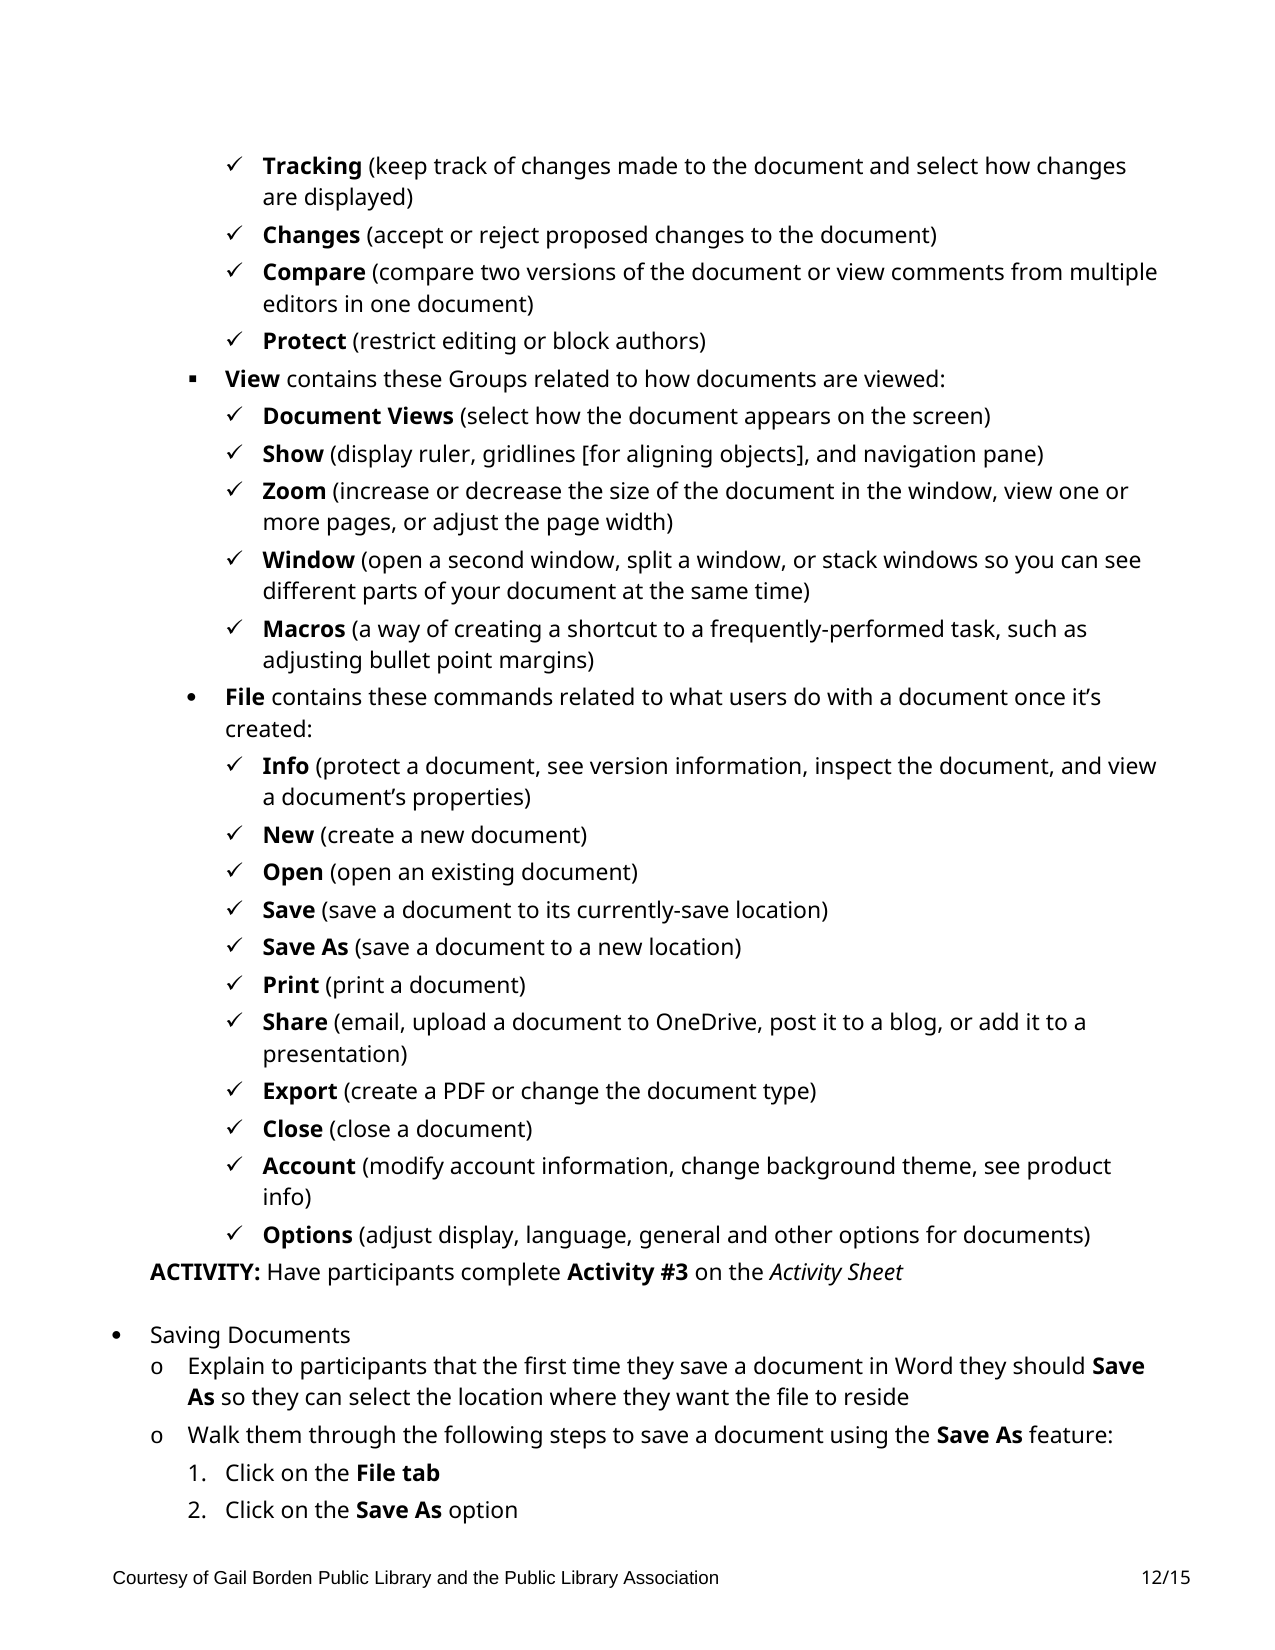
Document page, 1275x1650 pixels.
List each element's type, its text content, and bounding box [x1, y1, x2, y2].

list Share (email, upload a document to OneDrive, post it to a blog, or add it to a presentation) [225, 1006, 1162, 1069]
list Click on the File tab [187, 1456, 1162, 1488]
list Options (adjust display, language, general and other options for documents) [225, 1219, 1162, 1250]
list Walk them through the following steps to save a document using the Save As feature: [150, 1419, 1162, 1450]
list Info (protect a document, see version information, inspect the document, and view a document’s properties) [225, 750, 1162, 812]
list Export (create a PDF or change the document type) [225, 1075, 1162, 1106]
list Save (save a document to its currently-save location) [225, 894, 1162, 925]
list Protect (restrict editing or block authors) [225, 325, 1162, 356]
list Explain to participants that the first time they save a document in Word they should Save As so they can select the location where they want the file to reside [150, 1350, 1162, 1413]
text ACTIVITY: Have participants complete Activity #3 on the Activity Sheet [150, 1256, 1162, 1287]
list Print (print a document) [225, 969, 1162, 1000]
list View contains these Groups related to how documents are viewed: [187, 362, 1162, 394]
list Open (open an existing document) [225, 856, 1162, 887]
list Changes (accept or reject proposed changes to the document) [225, 219, 1162, 250]
list Window (open a second window, split a window, or stack windows so you can see different parts of your document at the same time) [225, 544, 1162, 606]
list Macros (a way of creating a shortcut to a frequently-performed task, such as adjusting bullet point margins) [225, 612, 1162, 675]
list Saving Documents [112, 1319, 1162, 1350]
list Save As (save a document to a new location) [225, 931, 1162, 962]
list New (create a new document) [225, 819, 1162, 850]
list Close (close a document) [225, 1112, 1162, 1144]
list Compare (compare two versions of the document or view comments from multiple editors in one document) [225, 256, 1162, 319]
list Zoom (increase or decrease the size of the document in the window, view one or more pages, or adjust the page width) [225, 475, 1162, 537]
list Account (modify account information, change background theme, see product info) [225, 1150, 1162, 1212]
list Tracking (keep track of changes made to the document and select how changes are displayed) [225, 150, 1162, 212]
list Document Views (select how the document appears on the screen) [225, 400, 1162, 431]
list File contains these commands related to what users do with a document once it’s created: [187, 681, 1162, 744]
list Show (display ruler, gridlines [for aligning objects], and navigation pane) [225, 437, 1162, 469]
list Click on the Save As option [187, 1494, 1162, 1525]
